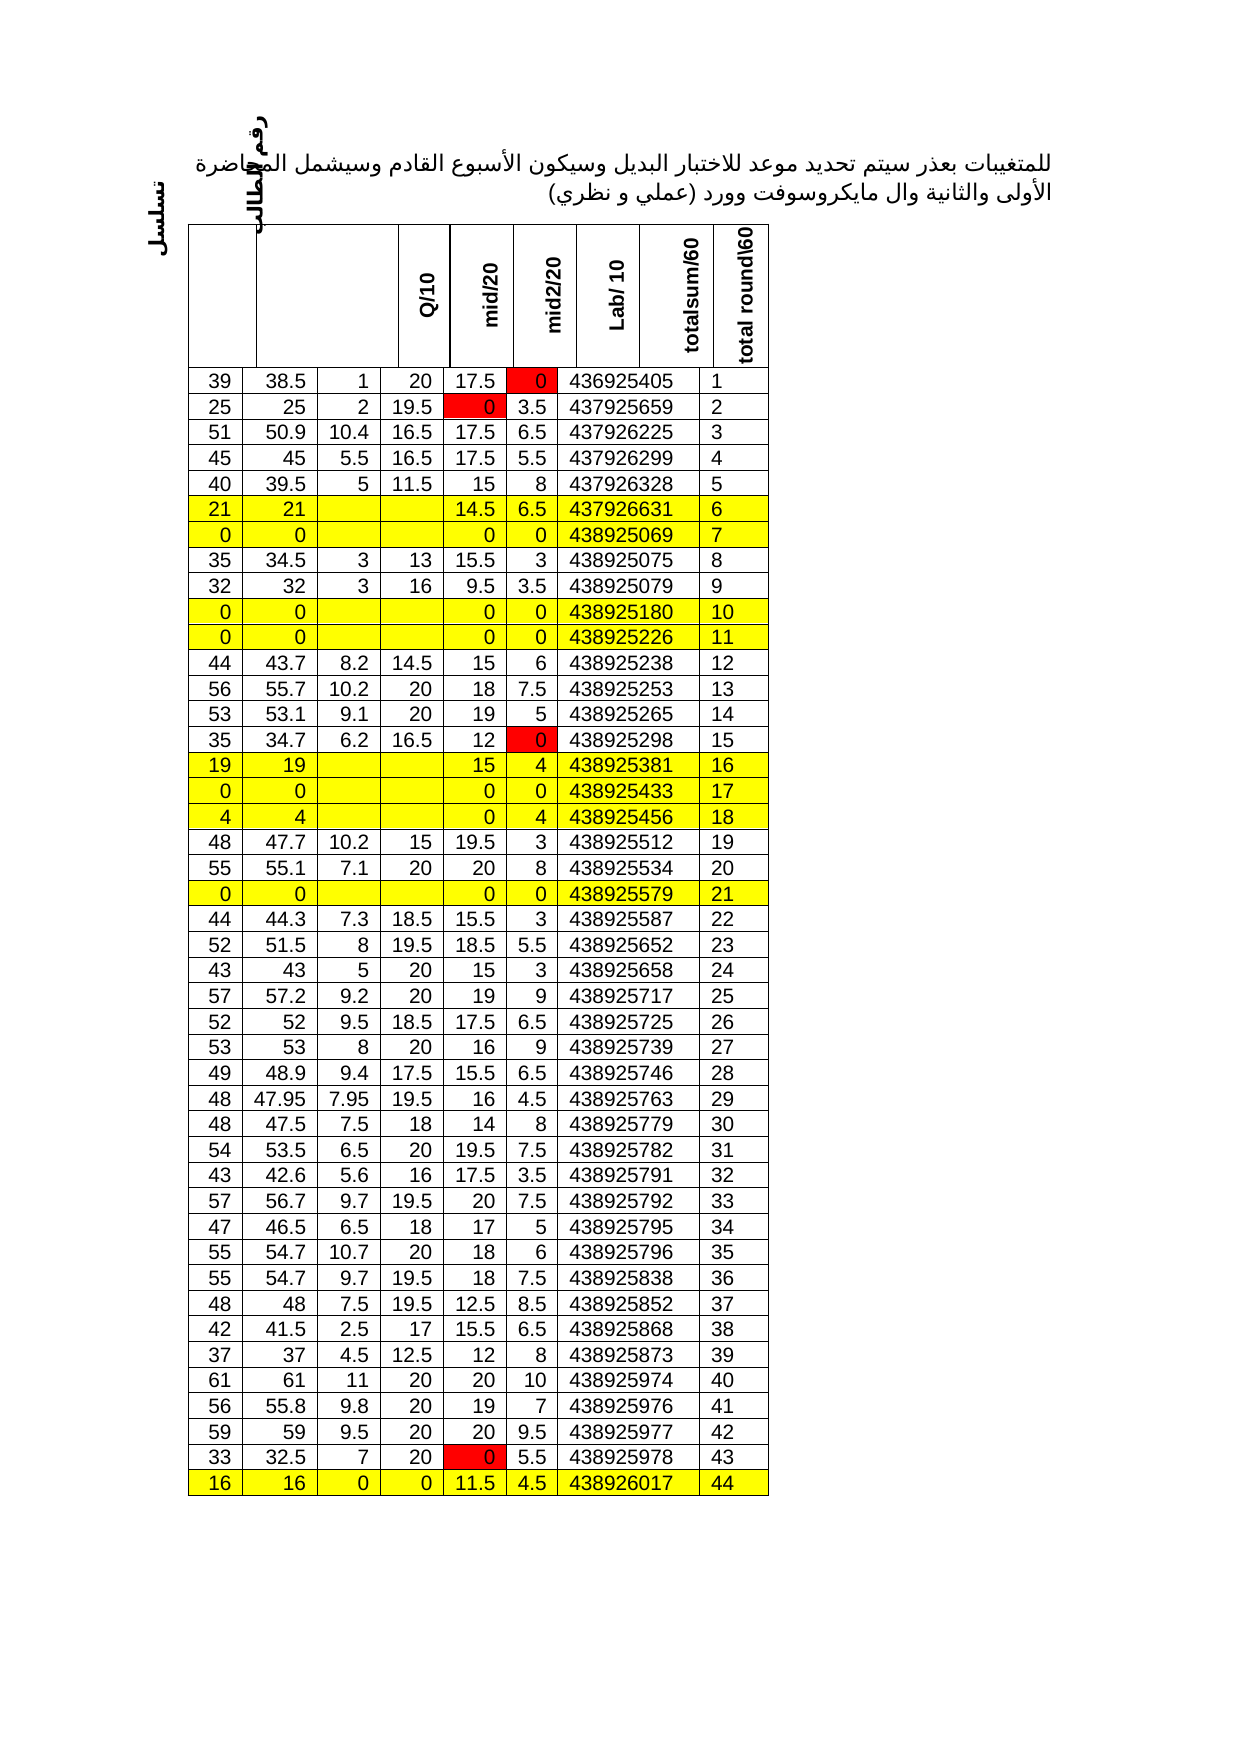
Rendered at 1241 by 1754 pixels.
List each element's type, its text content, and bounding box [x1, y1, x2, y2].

table_cell 38.5 [243, 368, 317, 393]
table_cell 53.5 [243, 1137, 317, 1162]
table_cell 5 [507, 1214, 557, 1238]
table_cell 8 [507, 855, 557, 880]
table_cell 3 [318, 548, 380, 572]
table_cell 11 [700, 625, 768, 649]
table_cell 438925079 [558, 573, 699, 598]
table_cell 23 [700, 932, 768, 957]
table_cell 27 [700, 1035, 768, 1059]
table_cell 438925587 [558, 906, 699, 931]
table_cell 3.5 [507, 573, 557, 598]
table_cell [318, 804, 380, 828]
table_cell 438925978 [558, 1445, 699, 1469]
table_cell 49 [189, 1060, 242, 1085]
table_cell 3 [318, 573, 380, 598]
table_cell 6 [507, 650, 557, 675]
table_cell 20 [444, 1188, 506, 1213]
table_cell 9.5 [318, 1419, 380, 1443]
table_cell 40 [700, 1368, 768, 1392]
table_cell 10 [700, 599, 768, 623]
table_cell 53 [189, 1035, 242, 1059]
table_cell 436925405 [558, 368, 699, 393]
table_cell 42 [189, 1316, 242, 1341]
table_cell 8 [507, 1111, 557, 1136]
table_cell 438925763 [558, 1086, 699, 1110]
table_cell 438925456 [558, 804, 699, 828]
table_cell 17.5 [444, 1009, 506, 1033]
table_cell 0 [444, 1445, 506, 1469]
table_cell 12.5 [444, 1291, 506, 1315]
table_cell 3 [507, 830, 557, 854]
table_cell 17 [381, 1316, 443, 1341]
table_cell 5.6 [318, 1163, 380, 1187]
table_cell 55 [189, 1265, 242, 1290]
table_cell 17.5 [444, 1163, 506, 1187]
table_cell 39.5 [243, 471, 317, 495]
table_cell 14 [700, 701, 768, 726]
table_cell 6 [507, 1240, 557, 1264]
table_cell 12 [444, 727, 506, 752]
table_cell 5 [507, 701, 557, 726]
table_cell 42.6 [243, 1163, 317, 1187]
table_cell 7 [318, 1445, 380, 1469]
table_cell 438926017 [558, 1470, 699, 1495]
table_cell [381, 522, 443, 547]
table_cell [381, 753, 443, 777]
table_cell 16 [444, 1086, 506, 1110]
table_cell 35 [189, 548, 242, 572]
table_cell 6.5 [507, 496, 557, 521]
table_cell 34 [700, 1214, 768, 1238]
table_cell 18.5 [381, 1009, 443, 1033]
table_cell 16 [381, 573, 443, 598]
table_cell 438925779 [558, 1111, 699, 1136]
table_cell 43.7 [243, 650, 317, 675]
table_cell 61 [189, 1368, 242, 1392]
table_cell 19 [243, 753, 317, 777]
table_cell 15 [381, 830, 443, 854]
table_cell 3.5 [507, 394, 557, 418]
table_cell 14.5 [444, 496, 506, 521]
table_cell 32 [189, 573, 242, 598]
table_cell 13 [381, 548, 443, 572]
table_cell 43 [189, 1163, 242, 1187]
table_cell 37 [189, 1342, 242, 1367]
table_cell 25 [700, 983, 768, 1008]
table_cell 0 [243, 522, 317, 547]
table_cell 9.5 [507, 1419, 557, 1443]
table_cell 0 [243, 599, 317, 623]
table_cell 21 [243, 496, 317, 521]
table_cell 20 [381, 368, 443, 393]
table_cell 8 [507, 471, 557, 495]
table_cell 7.5 [507, 676, 557, 700]
table_cell 44 [700, 1470, 768, 1495]
table_cell 18 [444, 1265, 506, 1290]
table_cell 5 [318, 471, 380, 495]
table_cell 34.5 [243, 548, 317, 572]
table_cell 43 [189, 958, 242, 982]
table_cell [381, 625, 443, 649]
table_cell 20 [381, 855, 443, 880]
table_cell 18.5 [381, 906, 443, 931]
table_cell 21 [189, 496, 242, 521]
table_cell 6 [700, 496, 768, 521]
table_cell [381, 804, 443, 828]
table_cell 0 [507, 522, 557, 547]
table_cell 9.5 [318, 1009, 380, 1033]
table_cell 3.5 [507, 1163, 557, 1187]
table_cell 32 [700, 1163, 768, 1187]
table_cell 15 [444, 958, 506, 982]
table_cell 55.1 [243, 855, 317, 880]
table_cell 438925298 [558, 727, 699, 752]
table_cell 0 [444, 804, 506, 828]
table_cell 38 [700, 1316, 768, 1341]
table_cell 15 [700, 727, 768, 752]
table_cell 19.5 [381, 1188, 443, 1213]
table_cell 12.5 [381, 1342, 443, 1367]
table_cell 437926631 [558, 496, 699, 521]
table_cell 15.5 [444, 548, 506, 572]
table_cell 4 [700, 445, 768, 470]
table_cell 20 [444, 1419, 506, 1443]
table_cell 30 [700, 1111, 768, 1136]
table_cell 9.7 [318, 1188, 380, 1213]
table_cell 57.2 [243, 983, 317, 1008]
table_cell 24 [700, 958, 768, 982]
table_cell 8.2 [318, 650, 380, 675]
table_cell 8.5 [507, 1291, 557, 1315]
table_cell 438925658 [558, 958, 699, 982]
table_cell 10.2 [318, 830, 380, 854]
table_cell 7.5 [507, 1137, 557, 1162]
table_cell 20 [381, 1240, 443, 1264]
table_cell 37 [243, 1342, 317, 1367]
table_cell 438925512 [558, 830, 699, 854]
table_cell 20 [444, 855, 506, 880]
table_cell 15 [444, 753, 506, 777]
table_cell 44 [189, 906, 242, 931]
table_cell 4.5 [318, 1342, 380, 1367]
table_cell 19.5 [381, 394, 443, 418]
table_cell 46.5 [243, 1214, 317, 1238]
table_cell 41 [700, 1393, 768, 1418]
table_cell 61 [243, 1368, 317, 1392]
table_cell 54.7 [243, 1240, 317, 1264]
table_cell 15.5 [444, 1060, 506, 1085]
table_cell 47.95 [243, 1086, 317, 1110]
table_cell 16 [444, 1035, 506, 1059]
table_cell 13 [700, 676, 768, 700]
table_cell 4 [189, 804, 242, 828]
table_cell 18.5 [444, 932, 506, 957]
table_cell 5 [318, 958, 380, 982]
table_cell 438925075 [558, 548, 699, 572]
table_cell [381, 881, 443, 905]
table_cell 17 [444, 1214, 506, 1238]
table_cell 14.5 [381, 650, 443, 675]
table_cell 19.5 [444, 1137, 506, 1162]
table_cell 438925976 [558, 1393, 699, 1418]
table_cell 10.2 [318, 676, 380, 700]
table_cell 19 [444, 983, 506, 1008]
table_cell 6.2 [318, 727, 380, 752]
table_cell 19 [444, 1393, 506, 1418]
table_cell 0 [189, 881, 242, 905]
table_cell 20 [381, 676, 443, 700]
table_cell 3 [507, 906, 557, 931]
table_cell 25 [243, 394, 317, 418]
table_cell [381, 778, 443, 803]
table_cell 33 [700, 1188, 768, 1213]
table_cell 20 [381, 983, 443, 1008]
table_header Q/10 [399, 225, 449, 367]
table_cell 9 [507, 983, 557, 1008]
table_cell 9 [700, 573, 768, 598]
table_cell 19.5 [381, 932, 443, 957]
table_cell 438925795 [558, 1214, 699, 1238]
table_cell 19.5 [381, 1291, 443, 1315]
table_cell 0 [444, 625, 506, 649]
table_cell 20 [381, 1393, 443, 1418]
table_cell 45 [243, 445, 317, 470]
table_cell 47 [189, 1214, 242, 1238]
table_cell 21 [700, 881, 768, 905]
table_cell 5.5 [507, 1445, 557, 1469]
table_cell 7.3 [318, 906, 380, 931]
table_cell 17.5 [444, 445, 506, 470]
table_cell 5 [700, 471, 768, 495]
table_cell 9 [507, 1035, 557, 1059]
table_cell 53 [189, 701, 242, 726]
table_cell 32 [243, 573, 317, 598]
table_cell 59 [243, 1419, 317, 1443]
table_cell 20 [381, 958, 443, 982]
table_cell 0 [444, 778, 506, 803]
table_cell 18 [700, 804, 768, 828]
table_cell 20 [381, 701, 443, 726]
table_cell 47.5 [243, 1111, 317, 1136]
table_cell 57 [189, 983, 242, 1008]
table_cell 11.5 [381, 471, 443, 495]
table_cell 5.5 [507, 445, 557, 470]
table_cell 437926328 [558, 471, 699, 495]
table_cell 8 [700, 548, 768, 572]
table_cell [318, 522, 380, 547]
table_cell 0 [507, 778, 557, 803]
table_cell 55.7 [243, 676, 317, 700]
table_cell 16 [700, 753, 768, 777]
table_cell 438925180 [558, 599, 699, 623]
table_header total round\60 [714, 225, 768, 367]
table_cell 31 [700, 1137, 768, 1162]
table_cell 438925791 [558, 1163, 699, 1187]
table_cell 2 [700, 394, 768, 418]
table_cell 19 [700, 830, 768, 854]
table_cell 438925796 [558, 1240, 699, 1264]
table_cell 1 [318, 368, 380, 393]
table_cell 19.5 [444, 830, 506, 854]
table_cell 48 [189, 1111, 242, 1136]
table_cell 16 [381, 1163, 443, 1187]
table_cell 17.5 [444, 420, 506, 444]
table_cell 19.5 [381, 1086, 443, 1110]
table_cell 41.5 [243, 1316, 317, 1341]
table_cell 438925977 [558, 1419, 699, 1443]
table_cell 438925381 [558, 753, 699, 777]
table_cell 7.5 [318, 1111, 380, 1136]
table_cell [381, 496, 443, 521]
table_cell 6.5 [507, 1316, 557, 1341]
table_cell 10 [507, 1368, 557, 1392]
table_cell 0 [381, 1470, 443, 1495]
table_cell 35 [700, 1240, 768, 1264]
table_cell 48 [189, 1291, 242, 1315]
table_cell 43 [243, 958, 317, 982]
table_cell 0 [189, 778, 242, 803]
table_cell 7.1 [318, 855, 380, 880]
table_cell 29 [700, 1086, 768, 1110]
table_cell 17.5 [444, 368, 506, 393]
table_cell 52 [189, 932, 242, 957]
table_cell 7.5 [318, 1291, 380, 1315]
table_cell 47.7 [243, 830, 317, 854]
table_cell 438925226 [558, 625, 699, 649]
table_cell 39 [189, 368, 242, 393]
table_cell 438925725 [558, 1009, 699, 1033]
table_cell 55 [189, 855, 242, 880]
table_cell 55.8 [243, 1393, 317, 1418]
table_cell 16.5 [381, 727, 443, 752]
table_cell 0 [243, 881, 317, 905]
table_cell 8 [318, 1035, 380, 1059]
table_cell 11 [318, 1368, 380, 1392]
table_cell 9.1 [318, 701, 380, 726]
table_cell 56 [189, 1393, 242, 1418]
table_cell 438925433 [558, 778, 699, 803]
table_cell 438925792 [558, 1188, 699, 1213]
table_cell 20 [700, 855, 768, 880]
table_cell 438925534 [558, 855, 699, 880]
table_cell 437926225 [558, 420, 699, 444]
table_cell 37 [700, 1291, 768, 1315]
table_cell [381, 599, 443, 623]
table_cell 9.5 [444, 573, 506, 598]
table_cell 6.5 [318, 1137, 380, 1162]
table_cell 438925265 [558, 701, 699, 726]
table_cell 54.7 [243, 1265, 317, 1290]
table_cell 53 [243, 1035, 317, 1059]
table_cell 438925238 [558, 650, 699, 675]
table_cell 0 [243, 625, 317, 649]
table_cell 15 [444, 471, 506, 495]
table_cell [318, 599, 380, 623]
table_cell 44.3 [243, 906, 317, 931]
table_cell 438925739 [558, 1035, 699, 1059]
table_cell 15.5 [444, 1316, 506, 1341]
table_cell 28 [700, 1060, 768, 1085]
table_cell 437926299 [558, 445, 699, 470]
table_cell 0 [507, 368, 557, 393]
table_cell 57 [189, 1188, 242, 1213]
table_cell 11.5 [444, 1470, 506, 1495]
table_cell 8 [507, 1342, 557, 1367]
table_cell 26 [700, 1009, 768, 1033]
table_cell 4.5 [507, 1086, 557, 1110]
table_header تسلسل [189, 225, 256, 367]
table_cell 438925652 [558, 932, 699, 957]
table_cell 7 [700, 522, 768, 547]
table_cell 6.5 [507, 1009, 557, 1033]
table_cell 0 [189, 599, 242, 623]
table_cell 56.7 [243, 1188, 317, 1213]
table_cell 8 [318, 932, 380, 957]
table_cell 34.7 [243, 727, 317, 752]
table_cell 33 [189, 1445, 242, 1469]
table_cell 7 [507, 1393, 557, 1418]
table_cell 3 [507, 958, 557, 982]
table_cell 438925579 [558, 881, 699, 905]
table_header Lab/ 10 [577, 225, 639, 367]
table_cell [318, 496, 380, 521]
table_cell 43 [700, 1445, 768, 1469]
table_cell 12 [444, 1342, 506, 1367]
table_cell 0 [189, 522, 242, 547]
table_cell 2 [318, 394, 380, 418]
table_cell 3 [507, 548, 557, 572]
table_cell 9.8 [318, 1393, 380, 1418]
table_cell 0 [507, 727, 557, 752]
table_cell 18 [381, 1214, 443, 1238]
table_header رقم الطالب [257, 225, 398, 367]
table_cell 3 [700, 420, 768, 444]
table_cell 1 [700, 368, 768, 393]
table_cell 6.5 [318, 1214, 380, 1238]
table_cell 0 [243, 778, 317, 803]
table_cell 20 [381, 1137, 443, 1162]
table_cell 42 [700, 1419, 768, 1443]
table_cell 16.5 [381, 420, 443, 444]
table_cell 20 [381, 1368, 443, 1392]
table_cell 51 [189, 420, 242, 444]
table_cell 54 [189, 1137, 242, 1162]
table_cell 7.95 [318, 1086, 380, 1110]
table_cell 0 [507, 599, 557, 623]
table_cell 438925852 [558, 1291, 699, 1315]
table_cell 6.5 [507, 420, 557, 444]
table_cell 15.5 [444, 906, 506, 931]
table_cell 36 [700, 1265, 768, 1290]
table_cell 0 [189, 625, 242, 649]
table_cell 438925868 [558, 1316, 699, 1341]
table_header mid2/20 [514, 225, 576, 367]
table_cell 0 [444, 881, 506, 905]
table_cell 7.5 [507, 1188, 557, 1213]
table_cell [318, 881, 380, 905]
table_cell 0 [444, 599, 506, 623]
table_cell 0 [318, 1470, 380, 1495]
table_cell 50.9 [243, 420, 317, 444]
table_cell 18 [444, 1240, 506, 1264]
table_cell 438925838 [558, 1265, 699, 1290]
table_cell 14 [444, 1111, 506, 1136]
table_cell 9.4 [318, 1060, 380, 1085]
table_cell 44 [189, 650, 242, 675]
table_cell 48.9 [243, 1060, 317, 1085]
table_cell 19 [189, 753, 242, 777]
table_cell 20 [381, 1035, 443, 1059]
table_cell 20 [444, 1368, 506, 1392]
table_cell 0 [444, 522, 506, 547]
table_cell 19 [444, 701, 506, 726]
table_cell 52 [189, 1009, 242, 1033]
table_cell [318, 778, 380, 803]
table_header mid/20 [451, 225, 513, 367]
table_cell 0 [507, 625, 557, 649]
table_cell 4.5 [507, 1470, 557, 1495]
table_cell 19.5 [381, 1265, 443, 1290]
table_cell 59 [189, 1419, 242, 1443]
table_cell 438925873 [558, 1342, 699, 1367]
table_cell 39 [700, 1342, 768, 1367]
table_cell 438925782 [558, 1137, 699, 1162]
table_cell 438925717 [558, 983, 699, 1008]
table_cell 25 [189, 394, 242, 418]
table_cell 4 [507, 753, 557, 777]
table_cell 32.5 [243, 1445, 317, 1469]
table_cell 10.7 [318, 1240, 380, 1264]
table_cell 48 [189, 1086, 242, 1110]
table_cell 438925069 [558, 522, 699, 547]
table_cell 48 [243, 1291, 317, 1315]
table_cell 438925746 [558, 1060, 699, 1085]
table_cell 40 [189, 471, 242, 495]
table_cell 12 [700, 650, 768, 675]
table_cell [318, 625, 380, 649]
table_cell 0 [507, 881, 557, 905]
table_cell 4 [243, 804, 317, 828]
table_cell 5.5 [318, 445, 380, 470]
table_cell 52 [243, 1009, 317, 1033]
table_cell 18 [444, 676, 506, 700]
table_cell 0 [444, 394, 506, 418]
table_cell 16.5 [381, 445, 443, 470]
table_cell 17.5 [381, 1060, 443, 1085]
text للمتغيبات بعذر سيتم تحديد موعد للاختبار البديل وسيكون الأسبوع القادم وسيشمل المحاضرة الأولى والثانية وال مايكروسوفت وورد (عملي و نظري) [187, 150, 1053, 205]
table_cell 53.1 [243, 701, 317, 726]
table_cell 51.5 [243, 932, 317, 957]
table_cell 437925659 [558, 394, 699, 418]
table_cell 35 [189, 727, 242, 752]
table_cell 45 [189, 445, 242, 470]
table_cell 9.7 [318, 1265, 380, 1290]
table_cell 18 [381, 1111, 443, 1136]
table_cell 9.2 [318, 983, 380, 1008]
table_cell 438925974 [558, 1368, 699, 1392]
table_cell 55 [189, 1240, 242, 1264]
table_cell 17 [700, 778, 768, 803]
table_cell 10.4 [318, 420, 380, 444]
table_cell 7.5 [507, 1265, 557, 1290]
table_cell 20 [381, 1445, 443, 1469]
table_cell 48 [189, 830, 242, 854]
table_cell 5.5 [507, 932, 557, 957]
table_cell 438925253 [558, 676, 699, 700]
table_cell 20 [381, 1419, 443, 1443]
table_cell 22 [700, 906, 768, 931]
table_cell 15 [444, 650, 506, 675]
table_cell 16 [189, 1470, 242, 1495]
table_cell 4 [507, 804, 557, 828]
table_cell [318, 753, 380, 777]
table_cell 6.5 [507, 1060, 557, 1085]
table_cell 2.5 [318, 1316, 380, 1341]
table_header totalsum/60 [640, 225, 713, 367]
table_cell 16 [243, 1470, 317, 1495]
table_cell 56 [189, 676, 242, 700]
